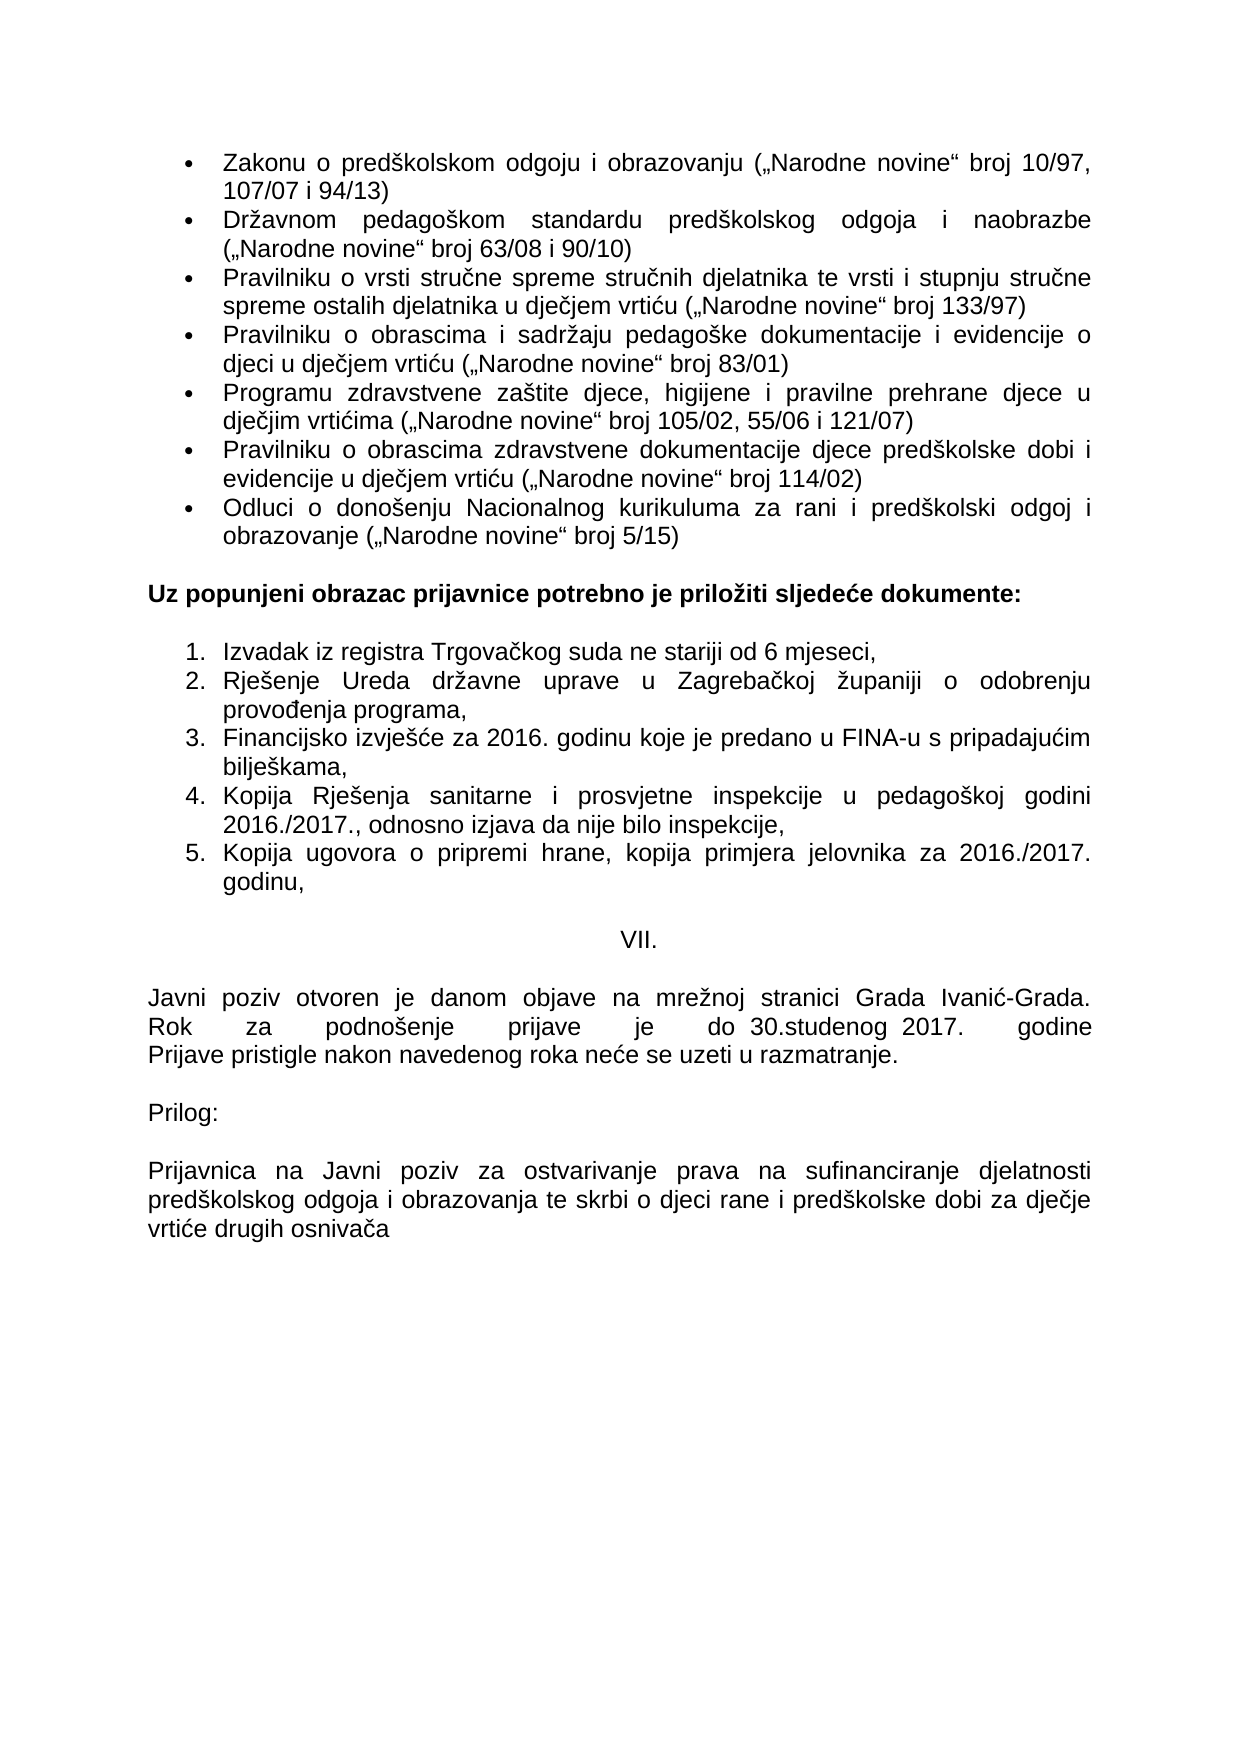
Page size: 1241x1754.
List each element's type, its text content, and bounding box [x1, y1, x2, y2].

list Programu zdravstvene zaštite djece, higijene i pravilne prehrane djece u dječjim vrtićima („Narodne novine“ broj 105/02, 55/06 i 121/07) [185, 378, 1093, 435]
text Prijavnica na Javni poziv za ostvarivanje prava na sufinanciranje djelatnosti predškolskog odgoja i obrazovanja te skrbi o djeci rane i predškolske dobi za dječje vrtiće drugih osnivača [148, 1156, 1093, 1243]
list Izvadak iz registra Trgovačkog suda ne stariji od 6 mjeseci, [185, 637, 1093, 666]
list Pravilniku o obrascima i sadržaju pedagoške dokumentacije i evidencije o djeci u dječjem vrtiću („Narodne novine“ broj 83/01) [185, 320, 1093, 378]
text Prilog: [148, 1098, 1093, 1127]
list Kopija ugovora o pripremi hrane, kopija primjera jelovnika za 2016./2017. godinu, [185, 838, 1093, 896]
list Pravilniku o vrsti stručne spreme stručnih djelatnika te vrsti i stupnju stručne spreme ostalih djelatnika u dječjem vrtiću („Narodne novine“ broj 133/97) [185, 263, 1093, 320]
list Državnom pedagoškom standardu predškolskog odgoja i naobrazbe („Narodne novine“ broj 63/08 i 90/10) [185, 205, 1093, 263]
text Uz popunjeni obrazac prijavnice potrebno je priložiti sljedeće dokumente: [148, 579, 1093, 608]
list Odluci o donošenju Nacionalnog kurikuluma za rani i predškolski odgoj i obrazovanje („Narodne novine“ broj 5/15) [185, 493, 1093, 550]
list Rješenje Ureda državne uprave u Zagrebačkoj županiji o odobrenju provođenja programa, [185, 666, 1093, 723]
list Zakonu o predškolskom odgoju i obrazovanju („Narodne novine“ broj 10/97, 107/07 i 94/13) [185, 148, 1093, 205]
list Financijsko izvješće za 2016. godinu koje je predano u FINA-u s pripadajućim bilješkama, [185, 723, 1093, 781]
list Kopija Rješenja sanitarne i prosvjetne inspekcije u pedagoškoj godini 2016./2017., odnosno izjava da nije bilo inspekcije, [185, 781, 1093, 838]
text Javni poziv otvoren je danom objave na mrežnoj stranici Grada Ivanić-Grada. Rok za podnošenje prijave je do 30.studenog 2017. godine Prijave pristigle nakon navedenog roka neće se uzeti u razmatranje. [148, 983, 1093, 1069]
list Pravilniku o obrascima zdravstvene dokumentacije djece predškolske dobi i evidencije u dječjem vrtiću („Narodne novine“ broj 114/02) [185, 435, 1093, 493]
text VII. [185, 925, 1093, 954]
